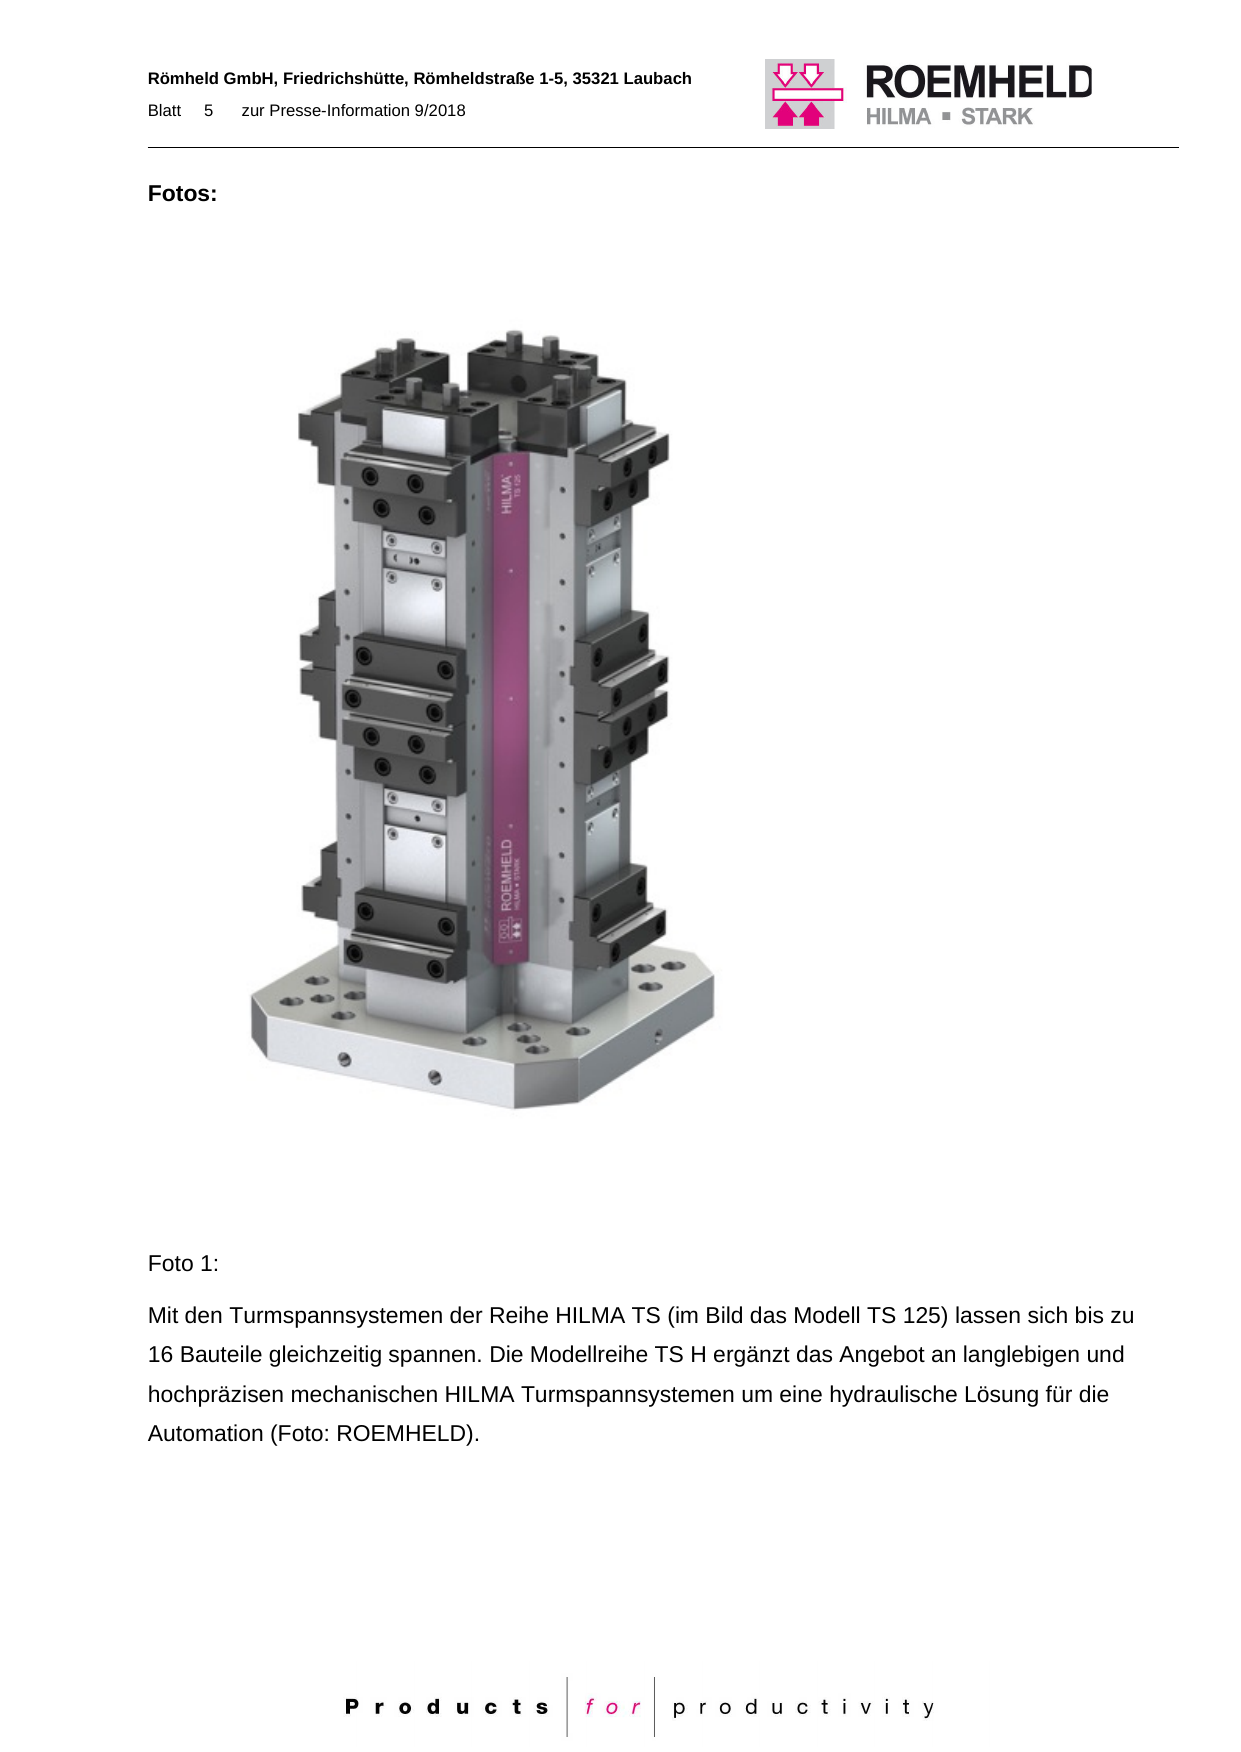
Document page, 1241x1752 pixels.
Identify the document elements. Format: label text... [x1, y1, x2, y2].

picture [299, 1661, 990, 1747]
picture [763, 59, 1092, 128]
text Mit den Turmspannsystemen der Reihe HILMA TS (im Bild das Modell TS 125) lassen sich bis zu 16 Bauteile gleichzeitig spannen. Die Modellreihe TS H ergänzt das Angebot an langlebigen und hochpräzisen mechanischen HILMA Turmspannsystemen um eine hydraulische Lösung für die Automation (Foto: ROEMHELD). [148, 1302, 1162, 1446]
text Fotos: [148, 148, 1162, 206]
text Foto 1: [148, 1250, 1162, 1276]
picture [147, 231, 849, 1223]
